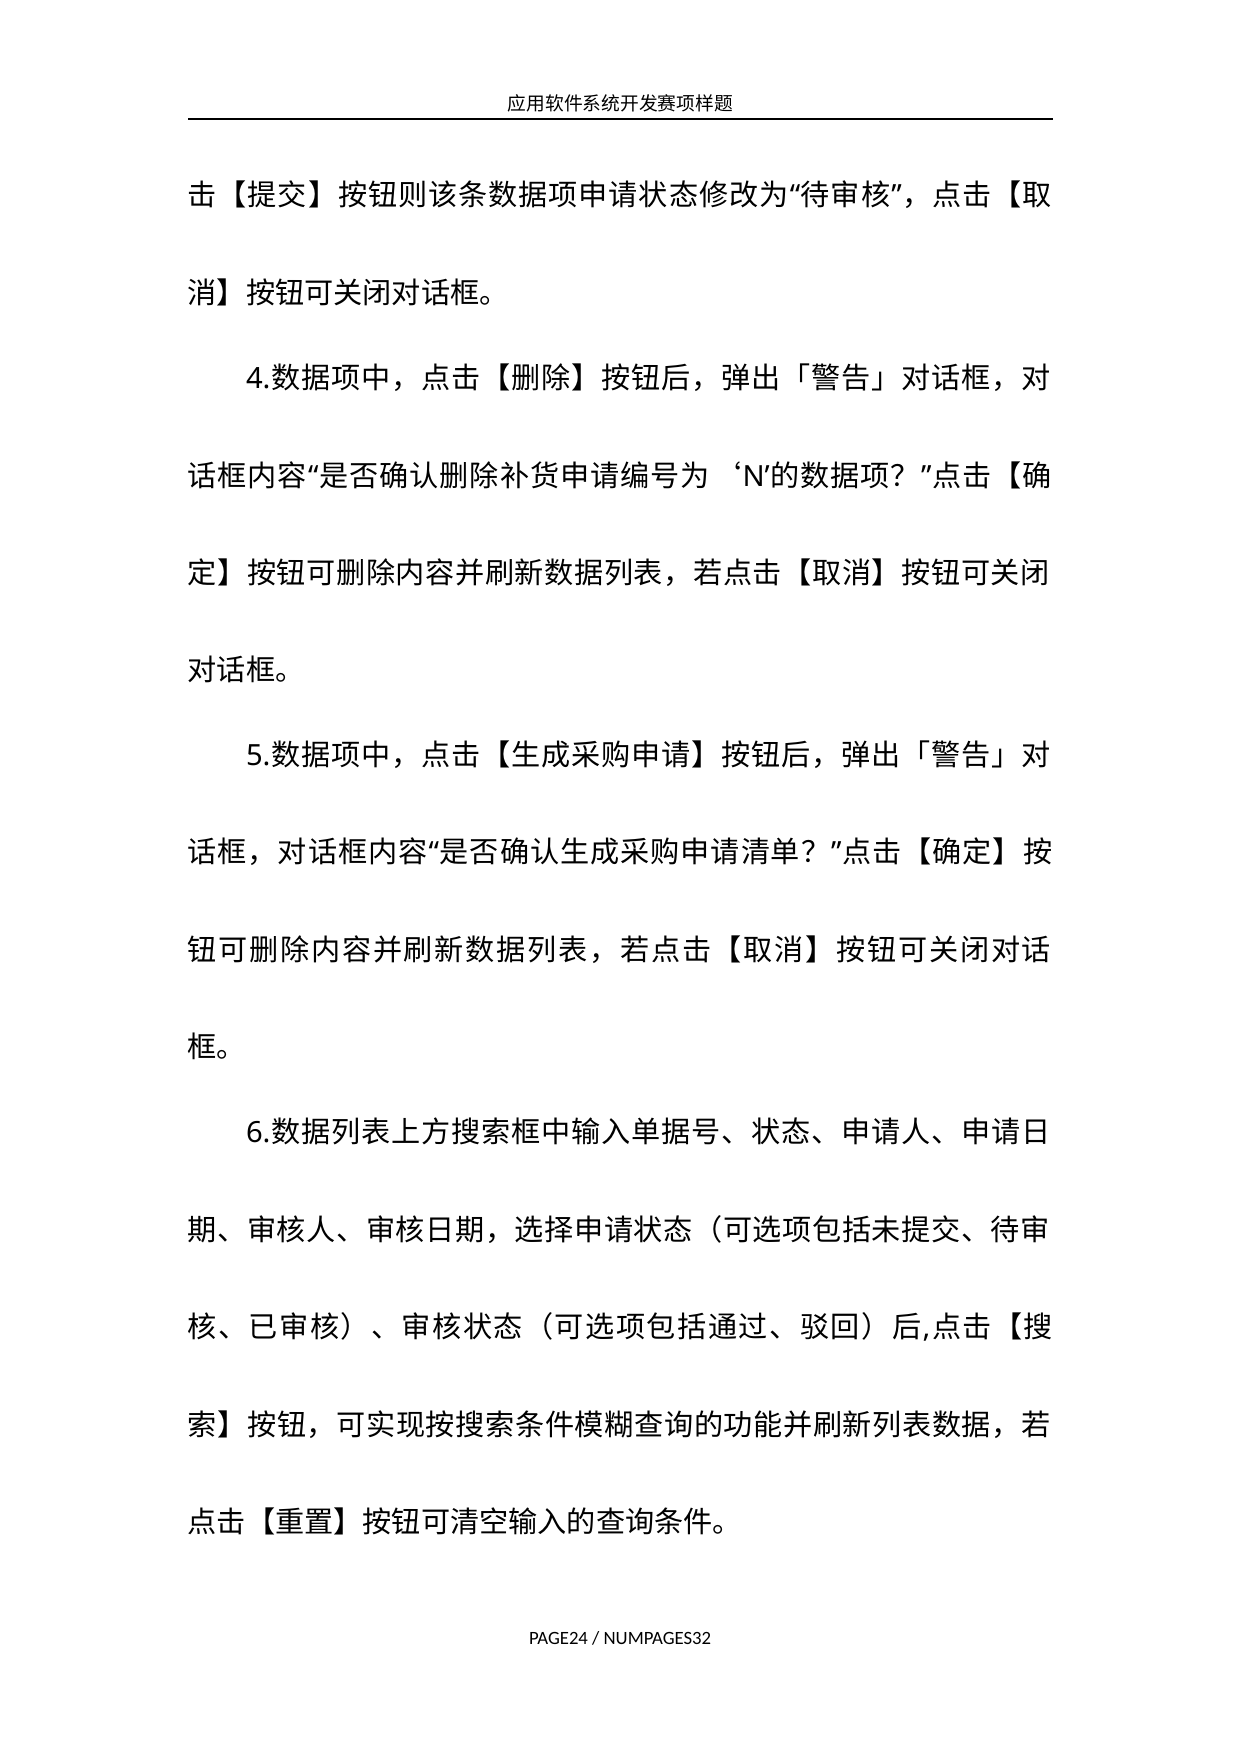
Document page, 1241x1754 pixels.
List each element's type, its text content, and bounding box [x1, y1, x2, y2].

text 4.数据项中，点击【删除】按钮后，弹出「警告」对话框，对话框内容“是否确认删除补货申请编号为‘N’的数据项？”点击【确定】按钮可删除内容并刷新数据列表，若点击【取消】按钮可关闭对话框。 [187, 344, 1053, 702]
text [187, 162, 1053, 324]
text 5.数据项中，点击【生成采购申请】按钮后，弹出「警告」对话框，对话框内容“是否确认生成采购申请清单？”点击【确定】按钮可删除内容并刷新数据列表，若点击【取消】按钮可关闭对话框。 [187, 722, 1053, 1079]
text 6.数据列表上方搜索框中输入单据号、状态、申请人、申请日期、审核人、审核日期，选择申请状态（可选项包括未提交、待审核、已审核）、审核状态（可选项包括通过、驳回）后,点击【搜索】按钮，可实现按搜索条件模糊查询的功能并刷新列表数据，若点击【重置】按钮可清空输入的查询条件。 [187, 1099, 1053, 1554]
